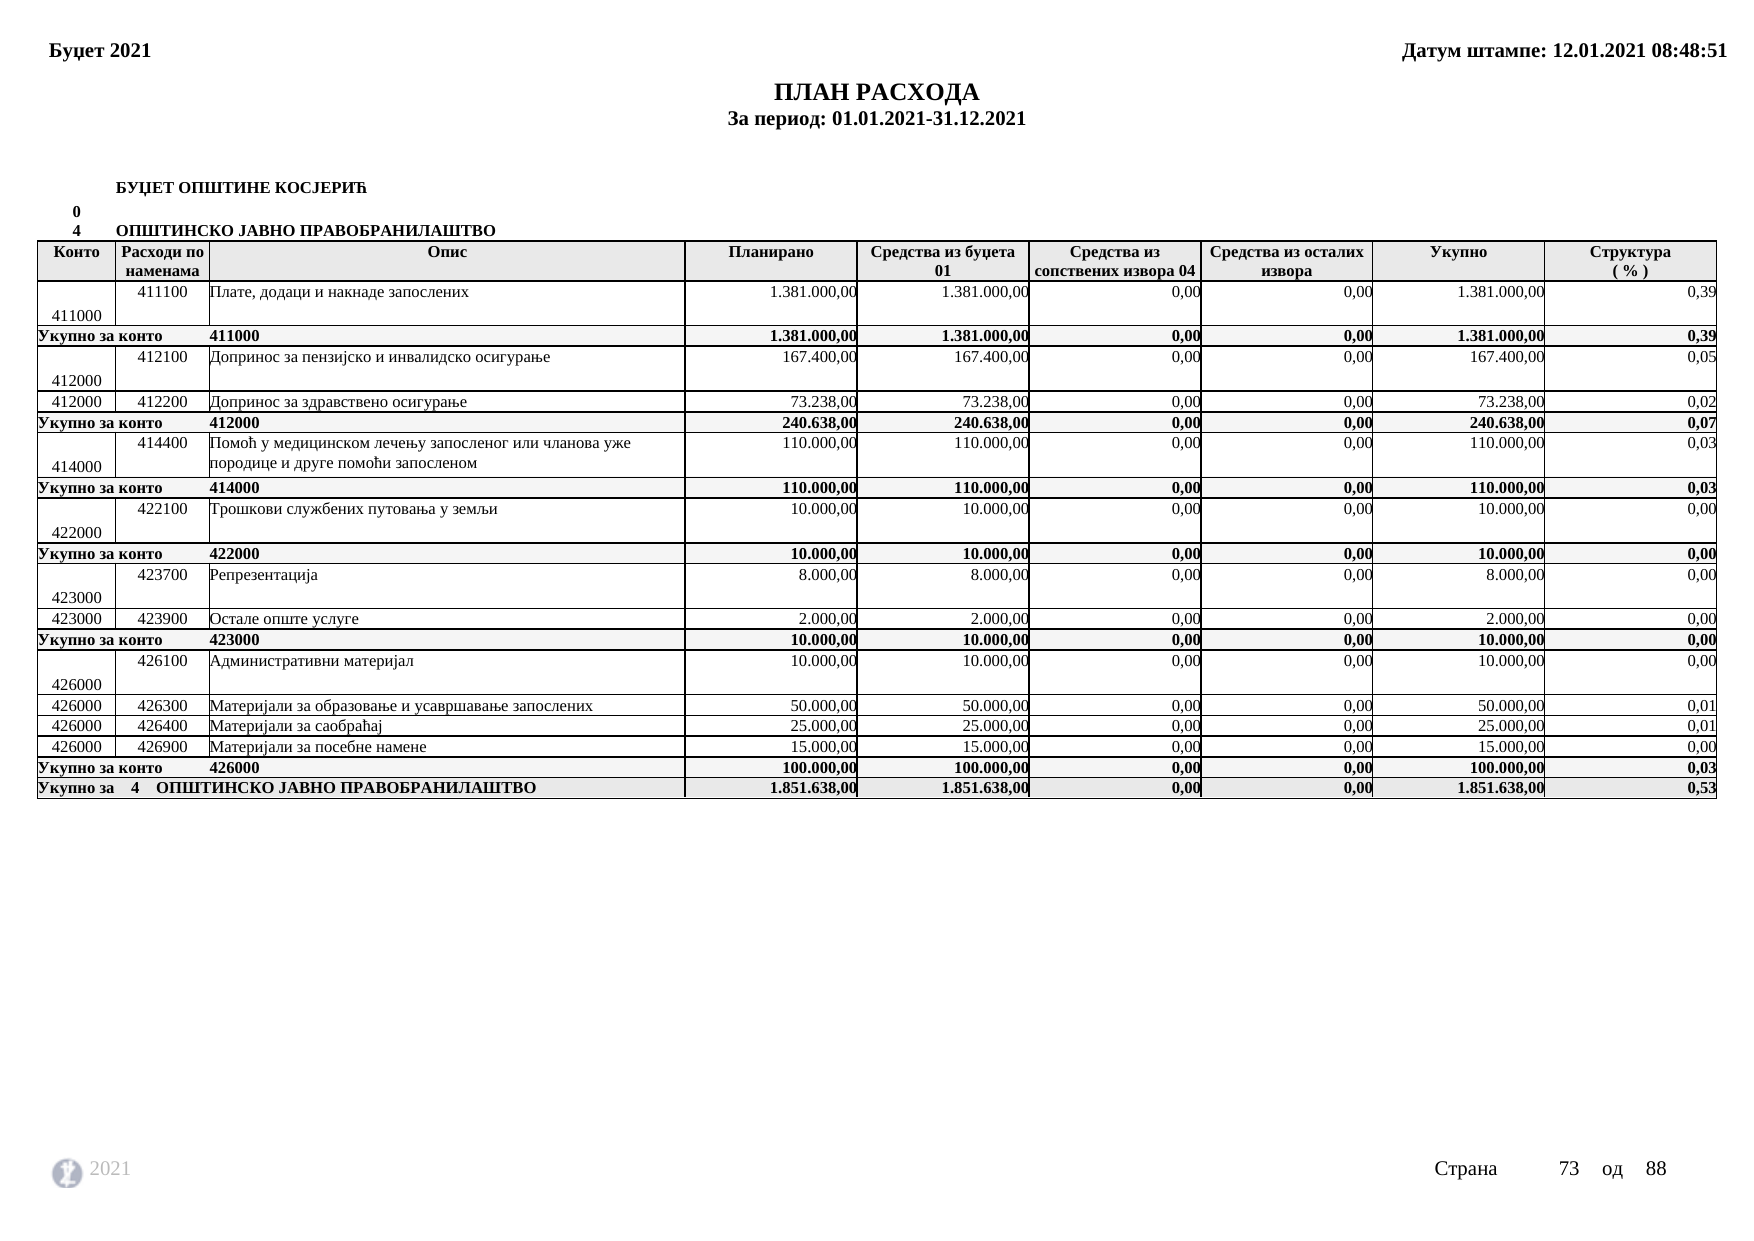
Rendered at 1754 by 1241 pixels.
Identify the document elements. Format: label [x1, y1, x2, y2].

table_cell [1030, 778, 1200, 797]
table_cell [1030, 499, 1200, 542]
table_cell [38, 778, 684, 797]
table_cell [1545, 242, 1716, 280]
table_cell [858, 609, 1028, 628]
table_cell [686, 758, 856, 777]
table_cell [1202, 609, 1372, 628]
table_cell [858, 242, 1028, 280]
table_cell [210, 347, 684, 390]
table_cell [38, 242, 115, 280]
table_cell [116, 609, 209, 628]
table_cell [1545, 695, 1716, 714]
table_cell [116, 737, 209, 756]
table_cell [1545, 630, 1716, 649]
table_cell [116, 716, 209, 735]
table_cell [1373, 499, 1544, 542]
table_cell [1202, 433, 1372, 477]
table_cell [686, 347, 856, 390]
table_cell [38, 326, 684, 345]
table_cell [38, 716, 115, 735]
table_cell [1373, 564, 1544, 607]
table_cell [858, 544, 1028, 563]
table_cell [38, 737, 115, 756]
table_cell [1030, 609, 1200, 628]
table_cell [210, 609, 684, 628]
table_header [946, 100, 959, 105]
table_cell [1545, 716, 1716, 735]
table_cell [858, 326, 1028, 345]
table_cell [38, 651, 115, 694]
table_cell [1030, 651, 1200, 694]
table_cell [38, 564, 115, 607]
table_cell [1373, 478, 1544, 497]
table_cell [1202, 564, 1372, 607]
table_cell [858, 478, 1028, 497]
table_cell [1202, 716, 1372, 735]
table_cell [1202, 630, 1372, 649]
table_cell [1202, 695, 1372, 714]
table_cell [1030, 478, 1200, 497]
picture [48, 1155, 87, 1188]
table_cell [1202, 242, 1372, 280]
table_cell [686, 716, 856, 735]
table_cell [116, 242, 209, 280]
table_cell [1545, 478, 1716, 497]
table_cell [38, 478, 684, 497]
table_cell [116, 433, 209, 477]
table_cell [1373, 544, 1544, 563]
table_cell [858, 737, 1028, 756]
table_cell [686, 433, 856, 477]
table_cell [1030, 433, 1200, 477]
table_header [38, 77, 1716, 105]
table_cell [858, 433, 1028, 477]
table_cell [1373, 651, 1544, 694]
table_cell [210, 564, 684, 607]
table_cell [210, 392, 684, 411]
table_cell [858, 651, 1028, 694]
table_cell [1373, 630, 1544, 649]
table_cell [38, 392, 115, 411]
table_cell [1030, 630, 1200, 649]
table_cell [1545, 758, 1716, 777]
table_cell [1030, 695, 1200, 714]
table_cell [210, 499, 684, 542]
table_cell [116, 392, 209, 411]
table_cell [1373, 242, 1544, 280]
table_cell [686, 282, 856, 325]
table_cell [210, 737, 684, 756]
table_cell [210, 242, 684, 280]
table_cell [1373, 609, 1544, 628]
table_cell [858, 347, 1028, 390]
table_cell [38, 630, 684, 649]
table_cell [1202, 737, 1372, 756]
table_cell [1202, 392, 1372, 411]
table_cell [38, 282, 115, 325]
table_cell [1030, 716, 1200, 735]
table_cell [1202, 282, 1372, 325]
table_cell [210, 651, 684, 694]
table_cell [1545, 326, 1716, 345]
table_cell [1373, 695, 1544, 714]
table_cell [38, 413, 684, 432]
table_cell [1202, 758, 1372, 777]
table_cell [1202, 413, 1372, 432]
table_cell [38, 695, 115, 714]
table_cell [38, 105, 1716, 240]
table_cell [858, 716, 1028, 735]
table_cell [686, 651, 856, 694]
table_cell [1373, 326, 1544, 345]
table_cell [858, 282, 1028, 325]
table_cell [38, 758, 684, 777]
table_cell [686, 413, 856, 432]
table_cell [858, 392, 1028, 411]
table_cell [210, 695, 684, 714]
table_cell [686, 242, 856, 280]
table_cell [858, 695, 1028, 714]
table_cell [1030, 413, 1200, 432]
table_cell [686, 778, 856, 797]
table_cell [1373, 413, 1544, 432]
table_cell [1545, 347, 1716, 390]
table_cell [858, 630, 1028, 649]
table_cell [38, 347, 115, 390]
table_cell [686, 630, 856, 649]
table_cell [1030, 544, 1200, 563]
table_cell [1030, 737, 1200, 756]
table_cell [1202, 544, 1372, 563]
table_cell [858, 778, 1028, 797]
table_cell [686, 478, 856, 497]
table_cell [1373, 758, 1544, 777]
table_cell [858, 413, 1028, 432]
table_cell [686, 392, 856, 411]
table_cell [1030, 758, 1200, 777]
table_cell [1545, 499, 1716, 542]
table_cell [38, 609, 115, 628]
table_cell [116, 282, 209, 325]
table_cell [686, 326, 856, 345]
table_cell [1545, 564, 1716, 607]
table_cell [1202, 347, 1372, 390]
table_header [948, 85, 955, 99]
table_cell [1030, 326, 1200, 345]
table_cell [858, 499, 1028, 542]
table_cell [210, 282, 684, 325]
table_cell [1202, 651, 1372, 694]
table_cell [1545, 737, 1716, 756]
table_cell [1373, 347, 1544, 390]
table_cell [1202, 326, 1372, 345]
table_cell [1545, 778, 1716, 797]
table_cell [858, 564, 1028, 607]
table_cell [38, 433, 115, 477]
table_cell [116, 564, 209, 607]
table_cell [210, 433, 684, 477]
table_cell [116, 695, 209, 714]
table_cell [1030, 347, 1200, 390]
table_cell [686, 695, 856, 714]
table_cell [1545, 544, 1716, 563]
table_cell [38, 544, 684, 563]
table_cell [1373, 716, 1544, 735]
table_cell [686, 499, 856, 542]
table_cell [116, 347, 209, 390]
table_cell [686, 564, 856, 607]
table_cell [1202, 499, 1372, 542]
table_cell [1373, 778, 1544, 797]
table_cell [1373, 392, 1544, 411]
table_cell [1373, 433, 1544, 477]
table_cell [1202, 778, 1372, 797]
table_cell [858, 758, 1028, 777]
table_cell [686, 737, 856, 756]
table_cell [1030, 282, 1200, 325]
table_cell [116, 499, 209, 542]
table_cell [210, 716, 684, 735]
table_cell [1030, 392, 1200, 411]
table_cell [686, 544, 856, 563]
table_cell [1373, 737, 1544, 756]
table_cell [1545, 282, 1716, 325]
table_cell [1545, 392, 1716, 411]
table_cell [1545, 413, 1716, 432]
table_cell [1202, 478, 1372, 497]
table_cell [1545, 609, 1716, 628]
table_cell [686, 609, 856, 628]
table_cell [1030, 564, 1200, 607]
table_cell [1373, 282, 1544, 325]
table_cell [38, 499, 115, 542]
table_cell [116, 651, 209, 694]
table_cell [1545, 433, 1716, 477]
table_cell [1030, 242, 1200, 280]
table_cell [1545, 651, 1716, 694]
